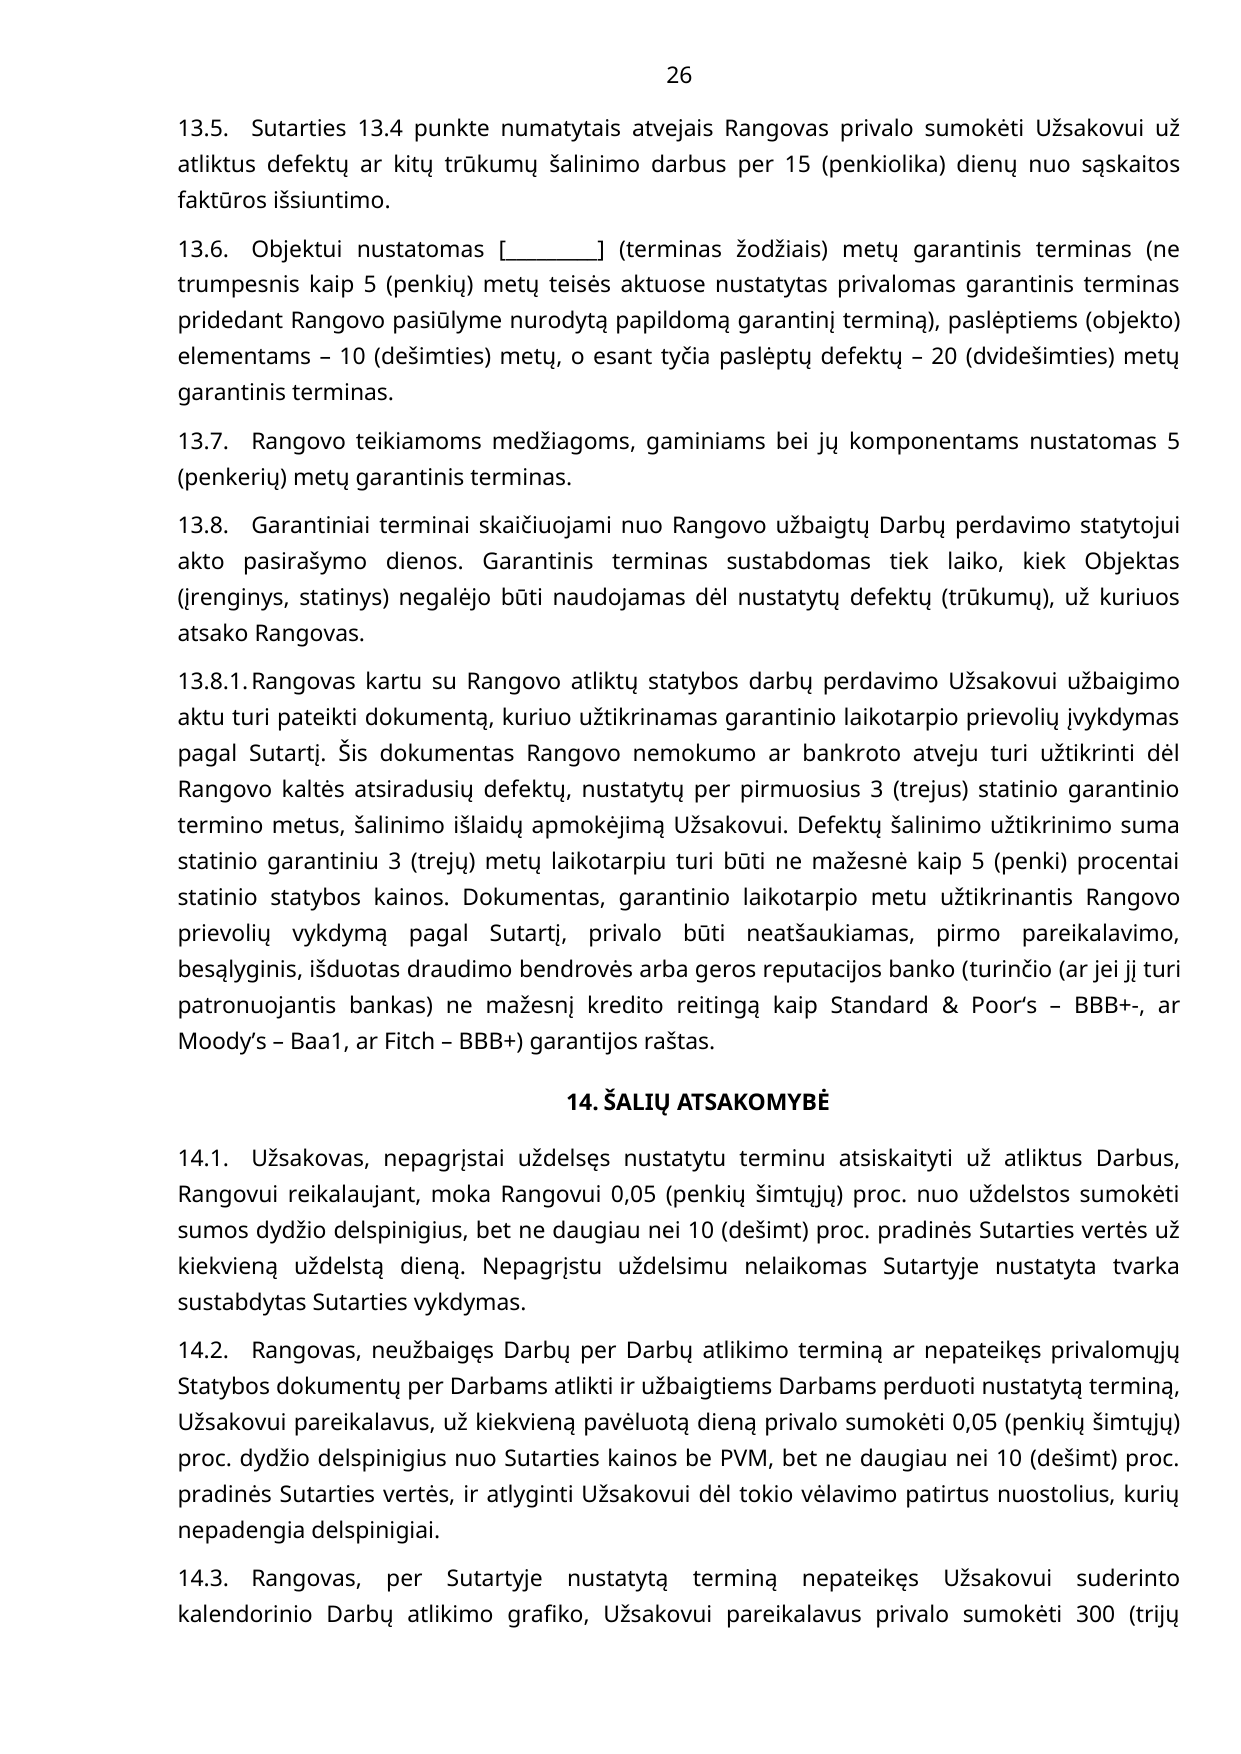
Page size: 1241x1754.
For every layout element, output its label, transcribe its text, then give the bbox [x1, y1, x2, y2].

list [177, 1562, 1181, 1629]
list Sutarties 13.4 punkte numatytais atvejais Rangovas privalo sumokėti Užsakovui už atliktus defektų ar kitų trūkumų šalinimo darbus per 15 (penkiolika) dienų nuo sąskaitos faktūros išsiuntimo. [177, 112, 1181, 215]
list Rangovo teikiamoms medžiagoms, gaminiams bei jų komponentams nustatomas 5 (penkerių) metų garantinis terminas. [177, 425, 1181, 492]
list Rangovas kartu su Rangovo atliktų statybos darbų perdavimo Užsakovui užbaigimo aktu turi pateikti dokumentą, kuriuo užtikrinamas garantinio laikotarpio prievolių įvykdymas pagal Sutartį. Šis dokumentas Rangovo nemokumo ar bankroto atveju turi užtikrinti dėl Rangovo kaltės atsiradusių defektų, nustatytų per pirmuosius 3 (trejus) statinio garantinio termino metus, šalinimo išlaidų apmokėjimą Užsakovui. Defektų šalinimo užtikrinimo suma statinio garantiniu 3 (trejų) metų laikotarpiu turi būti ne mažesnė kaip 5 (penki) procentai statinio statybos kainos. Dokumentas, garantinio laikotarpio metu užtikrinantis Rangovo prievolių vykdymą pagal Sutartį, privalo būti neatšaukiamas, pirmo pareikalavimo, besąlyginis, išduotas draudimo bendrovės arba geros reputacijos banko (turinčio (ar jei jį turi patronuojantis bankas) ne mažesnį kredito reitingą kaip Standard & Poor‘s – BBB+-, ar Moody’s – Baa1, ar Fitch – BBB+) garantijos raštas. [177, 665, 1181, 1056]
subtitle ŠALIŲ ATSAKOMYBĖ [215, 1086, 1181, 1117]
list Rangovas, neužbaigęs Darbų per Darbų atlikimo terminą ar nepateikęs privalomųjų Statybos dokumentų per Darbams atlikti ir užbaigtiems Darbams perduoti nustatytą terminą, Užsakovui pareikalavus, už kiekvieną pavėluotą dieną privalo sumokėti 0,05 (penkių šimtųjų) proc. dydžio delspinigius nuo Sutarties kainos be PVM, bet ne daugiau nei 10 (dešimt) proc. pradinės Sutarties vertės, ir atlyginti Užsakovui dėl tokio vėlavimo patirtus nuostolius, kurių nepadengia delspinigiai. [177, 1334, 1181, 1545]
list Užsakovas, nepagrįstai uždelsęs nustatytu terminu atsiskaityti už atliktus Darbus, Rangovui reikalaujant, moka Rangovui 0,05 (penkių šimtųjų) proc. nuo uždelstos sumokėti sumos dydžio delspinigius, bet ne daugiau nei 10 (dešimt) proc. pradinės Sutarties vertės už kiekvieną uždelstą dieną. Nepagrįstu uždelsimu nelaikomas Sutartyje nustatyta tvarka sustabdytas Sutarties vykdymas. [177, 1142, 1181, 1317]
list Objektui nustatomas [_________] (terminas žodžiais) metų garantinis terminas (ne trumpesnis kaip 5 (penkių) metų teisės aktuose nustatytas privalomas garantinis terminas pridedant Rangovo pasiūlyme nurodytą papildomą garantinį terminą), paslėptiems (objekto) elementams – 10 (dešimties) metų, o esant tyčia paslėptų defektų – 20 (dvidešimties) metų garantinis terminas. [177, 232, 1181, 407]
list Garantiniai terminai skaičiuojami nuo Rangovo užbaigtų Darbų perdavimo statytojui akto pasirašymo dienos. Garantinis terminas sustabdomas tiek laiko, kiek Objektas (įrenginys, statinys) negalėjo būti naudojamas dėl nustatytų defektų (trūkumų), už kuriuos atsako Rangovas. [177, 509, 1181, 648]
